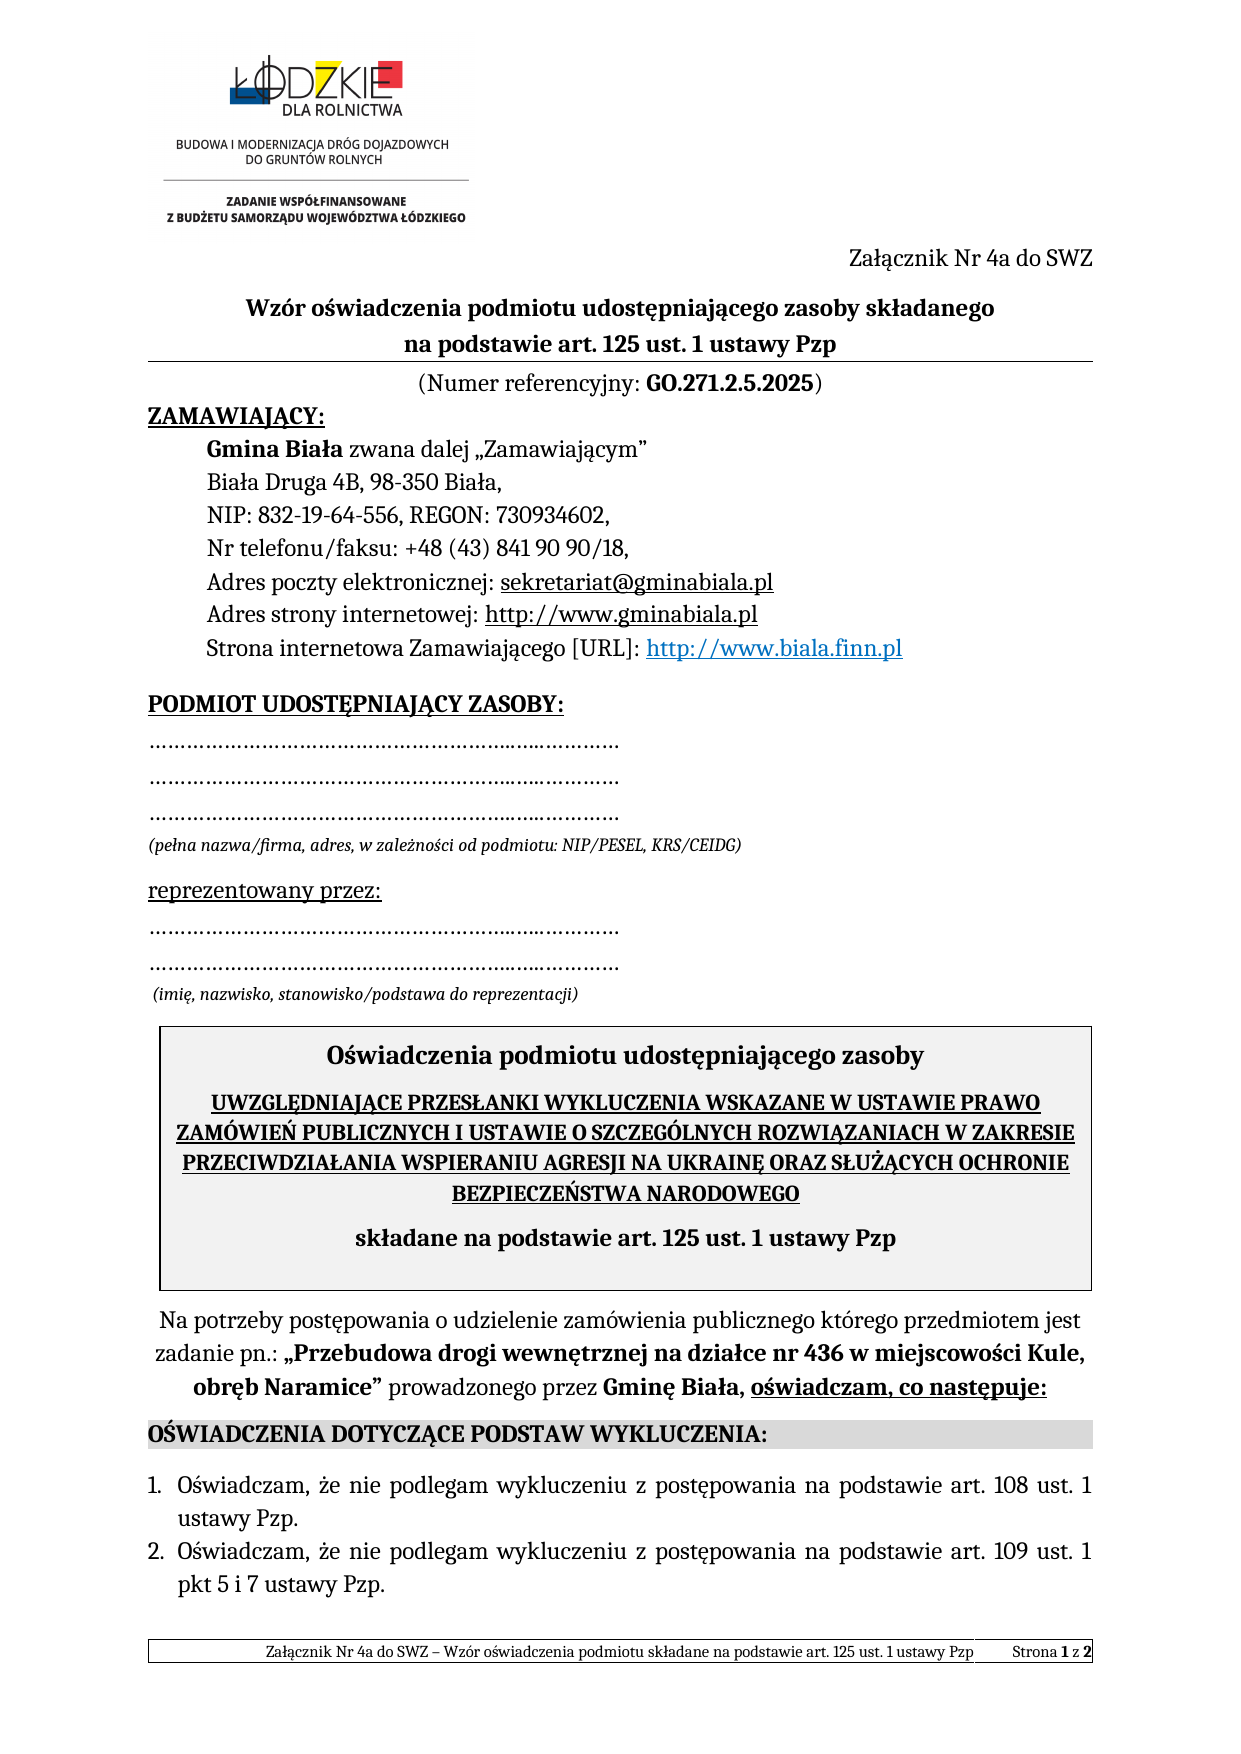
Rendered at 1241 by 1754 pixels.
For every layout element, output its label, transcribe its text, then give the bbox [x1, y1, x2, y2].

text Gmina Biała zwana dalej „Zamawiającym” [207, 435, 1093, 464]
text Nr telefonu/faksu: +48 (43) 841 90 90/18, [207, 534, 1093, 563]
picture [147, 32, 476, 244]
text reprezentowany przez: [148, 876, 1093, 905]
text …………………………………………………..…..………… [148, 948, 1093, 977]
text Na potrzeby postępowania o udzielenie zamówienia publicznego którego przedmiotem jest zadanie pn.: „Przebudowa drogi wewnętrznej na działce nr 436 w miejscowości Kule, obręb Naramice” prowadzonego przez Gminę Biała, oświadczam, co następuje: [148, 1306, 1093, 1401]
text …………………………………………………..…..………… [148, 762, 1093, 791]
text (imię, nazwisko, stanowisko/podstawa do reprezentacji) [148, 984, 1093, 1005]
text Biała Druga 4B, 98-350 Biała, [207, 468, 1093, 497]
text Załącznik Nr 4a do SWZ [148, 243, 1093, 272]
text Strona internetowa Zamawiającego [URL]: http://www.biala.finn.pl [207, 633, 1093, 662]
text …………………………………………………..…..………… [148, 798, 1093, 827]
text NIP: 832-19-64-556, REGON: 730934602, [207, 501, 1093, 530]
list Oświadczam, że nie podlegam wykluczeniu z postępowania na podstawie art. 109 ust. 1 pkt 5 i 7 ustawy Pzp. [148, 1537, 1093, 1599]
list Oświadczam, że nie podlegam wykluczeniu z postępowania na podstawie art. 108 ust. 1 ustawy Pzp. [148, 1471, 1093, 1533]
text ZAMAWIAJĄCY: [148, 402, 1093, 431]
text Adres poczty elektronicznej: sekretariat@gminabiala.pl [207, 567, 1093, 596]
text OŚWIADCZENIA DOTYCZĄCE PODSTAW WYKLUCZENIA: [148, 1420, 1093, 1449]
text …………………………………………………..…..………… [148, 912, 1093, 941]
table_header Oświadczenia podmiotu udostępniającego zasoby UWZGLĘDNIAJĄCE PRZESŁANKI WYKLUCZENIA WSKAZANE W USTAWIE PRAWO ZAMÓWIEŃ PUBLICZNYCH I USTAWIE o szczególnych rozwiązaniach w zakresie przeciwdziałania wspieraniu agresji na Ukrainę oraz służących ochronie bezpieczeństwa narodowego składane na podstawie art. 125 ust. 1 ustawy Pzp [161, 1027, 1091, 1290]
text …………………………………………………..…..………… [148, 726, 1093, 755]
text Adres strony internetowej: http://www.gminabiala.pl [207, 600, 1093, 629]
text (pełna nazwa/firma, adres, w zależności od podmiotu: NIP/PESEL, KRS/CEIDG) [148, 834, 1093, 856]
text (Numer referencyjny: GO.271.2.5.2025) [148, 369, 1093, 398]
text Wzór oświadczenia podmiotu udostępniającego zasoby składanego na podstawie art. 125 ust. 1 ustawy Pzp [148, 294, 1093, 361]
text PODMIOT UDOSTĘPNIAJĄCY ZASOBY: [148, 690, 1093, 719]
